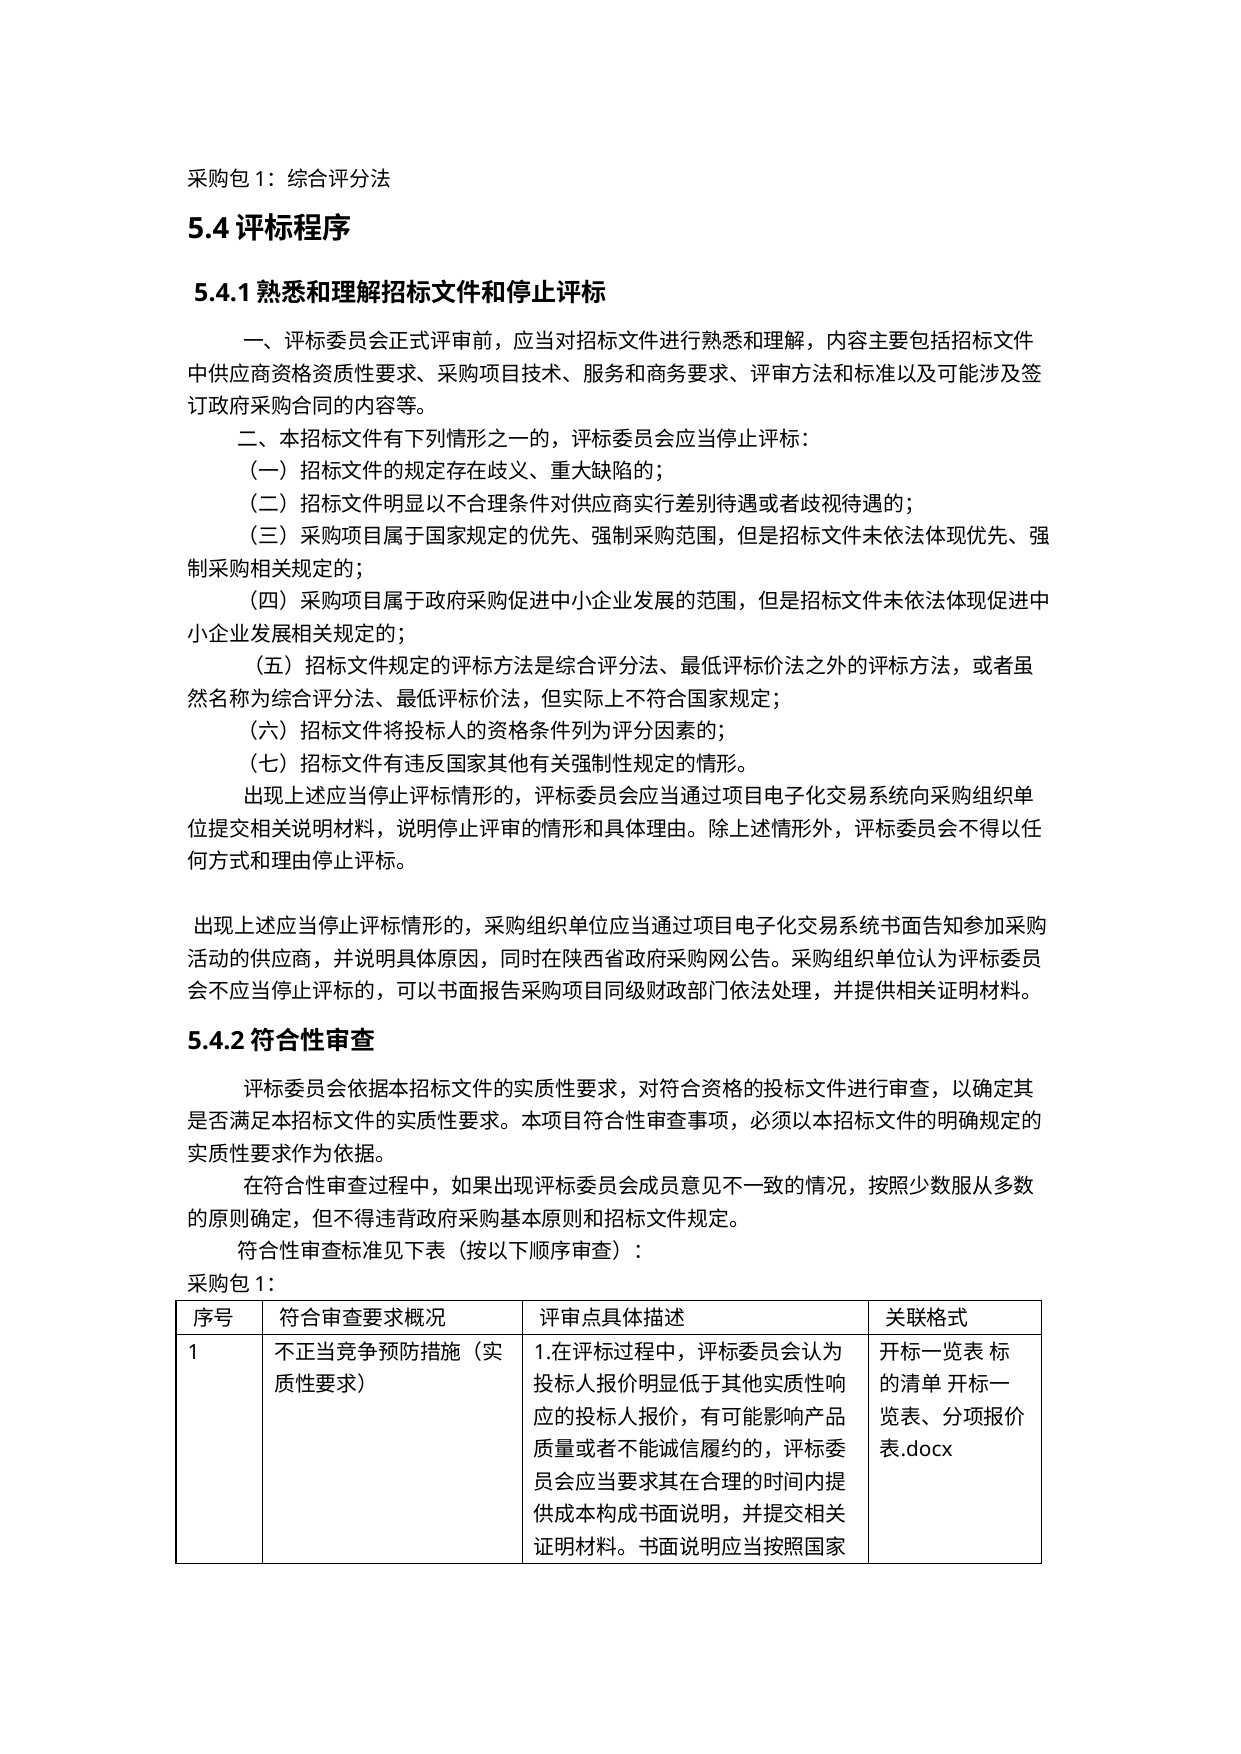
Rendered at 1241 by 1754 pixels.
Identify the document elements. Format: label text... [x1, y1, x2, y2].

text 在符合性审查过程中，如果出现评标委员会成员意见不一致的情况，按照少数服从多数的原则确定，但不得违背政府采购基本原则和招标文件规定。 [187, 1169, 1053, 1234]
table_header 符合审查要求概况 [263, 1301, 522, 1333]
table_header 关联格式 [869, 1301, 1041, 1333]
text （一）招标文件的规定存在歧义、重大缺陷的； [187, 454, 1053, 487]
text 5.4评标程序 [187, 194, 1053, 259]
table_cell 不正当竞争预防措施（实质性要求） [263, 1335, 522, 1563]
text 符合性审查标准见下表（按以下顺序审查）： [187, 1234, 1053, 1267]
table_header 序号 [177, 1301, 262, 1333]
text （二）招标文件明显以不合理条件对供应商实行差别待遇或者歧视待遇的； [187, 487, 1053, 519]
text 二、本招标文件有下列情形之一的，评标委员会应当停止评标： [187, 422, 1053, 454]
text 一、评标委员会正式评审前，应当对招标文件进行熟悉和理解，内容主要包括招标文件中供应商资格资质性要求、采购项目技术、服务和商务要求、评审方法和标准以及可能涉及签订政府采购合同的内容等。 [187, 324, 1053, 422]
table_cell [869, 1335, 1041, 1563]
text 5.4.2符合性审查 [187, 1007, 1053, 1072]
text 评标委员会依据本招标文件的实质性要求，对符合资格的投标文件进行审查，以确定其是否满足本招标文件的实质性要求。本项目符合性审查事项，必须以本招标文件的明确规定的实质性要求作为依据。 [187, 1072, 1053, 1169]
text （七）招标文件有违反国家其他有关强制性规定的情形。 [187, 747, 1053, 779]
table_cell 1 [177, 1335, 262, 1563]
text 出现上述应当停止评标情形的，采购组织单位应当通过项目电子化交易系统书面告知参加采购活动的供应商，并说明具体原因，同时在陕西省政府采购网公告。采购组织单位认为评标委员会不应当停止评标的，可以书面报告采购项目同级财政部门依法处理，并提供相关证明材料。 [187, 877, 1053, 1007]
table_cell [523, 1335, 868, 1563]
text 采购包1： [187, 1267, 1053, 1299]
text （六）招标文件将投标人的资格条件列为评分因素的； [187, 714, 1053, 747]
text （五）招标文件规定的评标方法是综合评分法、最低评标价法之外的评标方法，或者虽然名称为综合评分法、最低评标价法，但实际上不符合国家规定； [187, 649, 1053, 714]
text 出现上述应当停止评标情形的，评标委员会应当通过项目电子化交易系统向采购组织单位提交相关说明材料，说明停止评审的情形和具体理由。除上述情形外，评标委员会不得以任何方式和理由停止评标。 [187, 779, 1053, 877]
table_header 评审点具体描述 [523, 1301, 868, 1333]
text （三）采购项目属于国家规定的优先、强制采购范围，但是招标文件未依法体现优先、强制采购相关规定的； [187, 519, 1053, 584]
text （四）采购项目属于政府采购促进中小企业发展的范围，但是招标文件未依法体现促进中小企业发展相关规定的； [187, 584, 1053, 649]
text 采购包1：综合评分法 [187, 162, 1053, 194]
text 5.4.1熟悉和理解招标文件和停止评标 [187, 259, 1053, 324]
